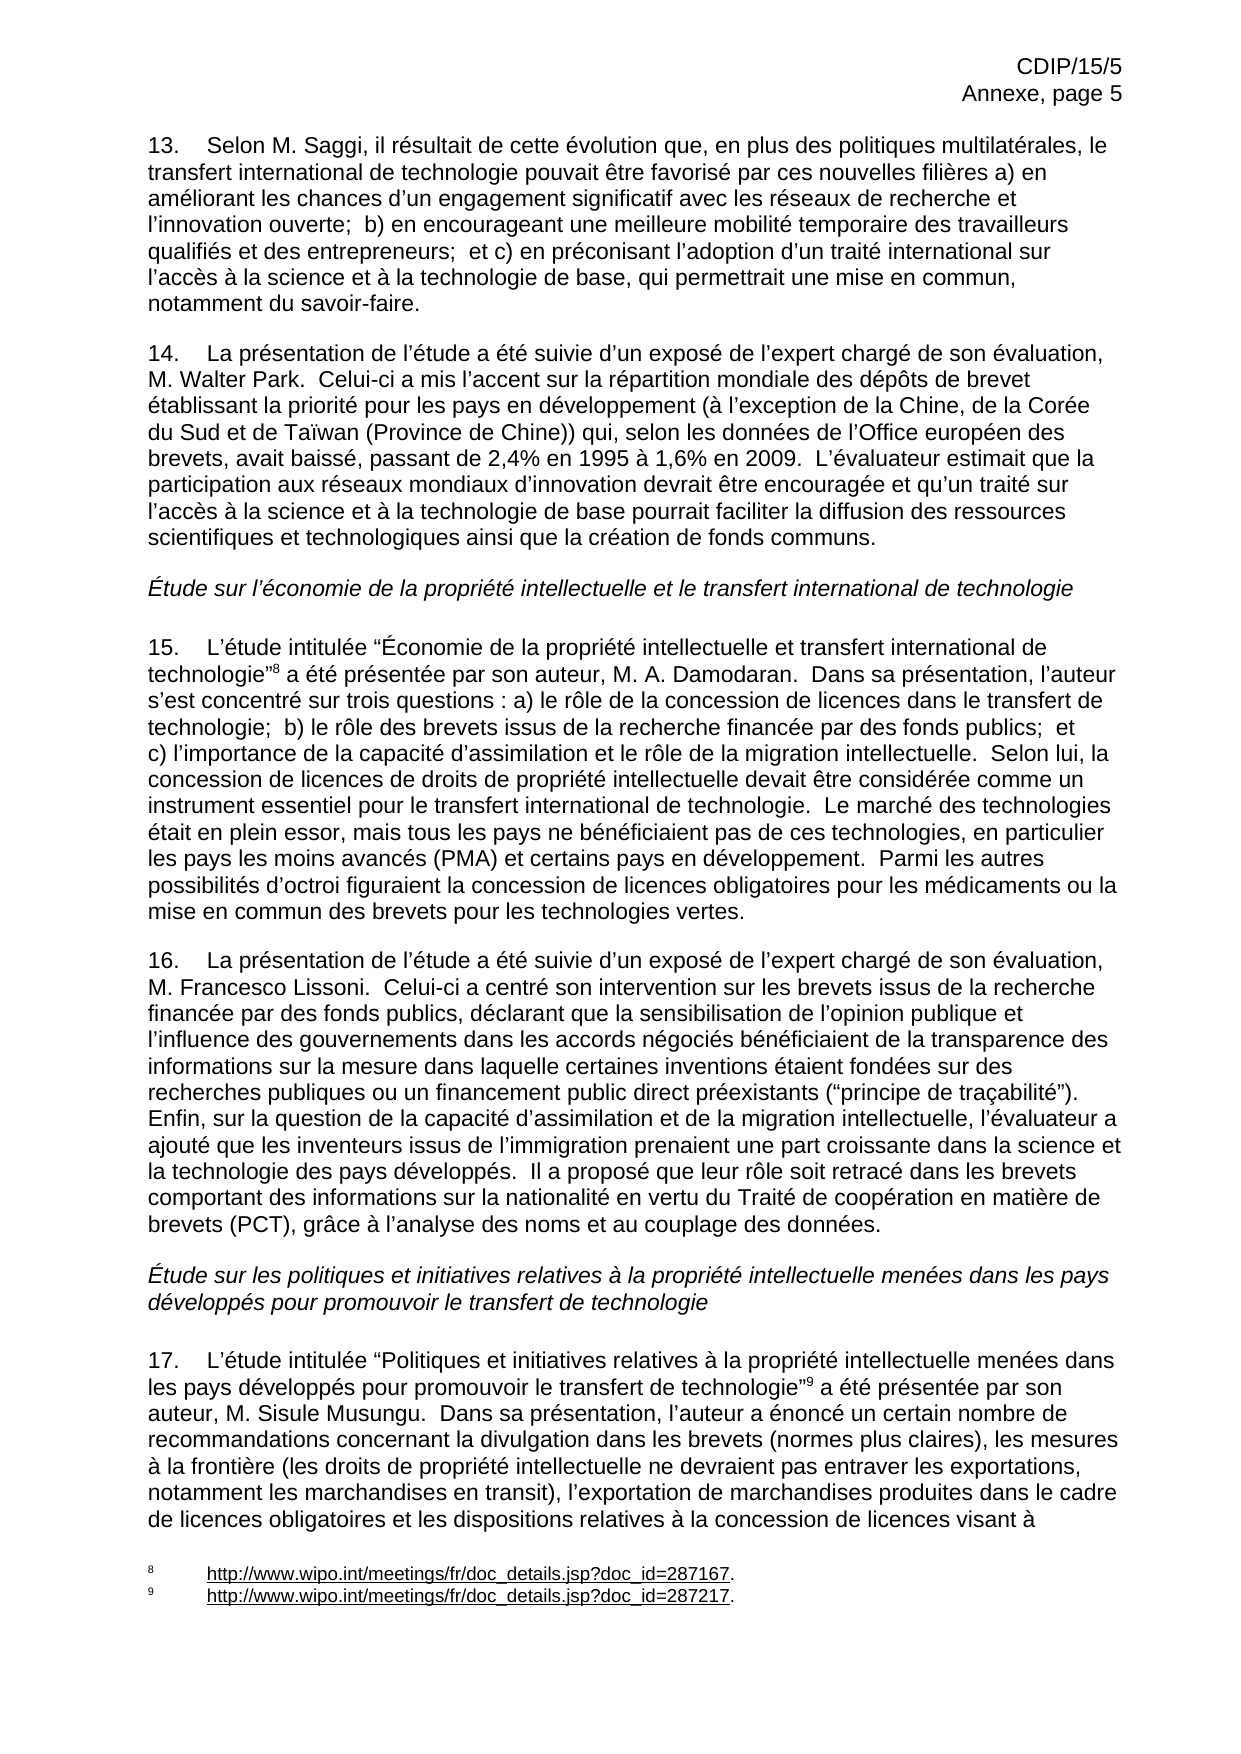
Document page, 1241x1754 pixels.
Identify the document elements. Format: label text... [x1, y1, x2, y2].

text La présentation de l’étude a été suivie d’un exposé de l’expert chargé de son évaluation, M. Walter Park. Celui-ci a mis l’accent sur la répartition mondiale des dépôts de brevet établissant la priorité pour les pays en développement (à l’exception de la Chine, de la Corée du Sud et de Taïwan (Province de Chine)) qui, selon les données de l’Office européen des brevets, avait baissé, passant de 2,4% en 1995 à 1,6% en 2009. L’évaluateur estimait que la participation aux réseaux mondiaux d’innovation devrait être encouragée et qu’un traité sur l’accès à la science et à la technologie de base pourrait faciliter la diffusion des ressources scientifiques et technologiques ainsi que la création de fonds communs. [148, 339, 1122, 550]
text L’étude intitulée “Économie de la propriété intellectuelle et transfert international de technologie” a été présentée par son auteur, M. A. Damodaran. Dans sa présentation, l’auteur s’est concentré sur trois questions : a) le rôle de la concession de licences dans le transfert de technologie; b) le rôle des brevets issus de la recherche financée par des fonds publics; et c) l’importance de la capacité d’assimilation et le rôle de la migration intellectuelle. Selon lui, la concession de licences de droits de propriété intellectuelle devait être considérée comme un instrument essentiel pour le transfert international de technologie. Le marché des technologies était en plein essor, mais tous les pays ne bénéficiaient pas de ces technologies, en particulier les pays les moins avancés (PMA) et certains pays en développement. Parmi les autres possibilités d’octroi figuraient la concession de licences obligatoires pour les médicaments ou la mise en commun des brevets pour les technologies vertes. [148, 634, 1122, 924]
text La présentation de l’étude a été suivie d’un exposé de l’expert chargé de son évaluation, M. Francesco Lissoni. Celui-ci a centré son intervention sur les brevets issus de la recherche financée par des fonds publics, déclarant que la sensibilisation de l’opinion publique et l’influence des gouvernements dans les accords négociés bénéficiaient de la transparence des informations sur la mesure dans laquelle certaines inventions étaient fondées sur des recherches publiques ou un financement public direct préexistants (“principe de traçabilité”). Enfin, sur la question de la capacité d’assimilation et de la migration intellectuelle, l’évaluateur a ajouté que les inventeurs issus de l’immigration prenaient une part croissante dans la science et la technologie des pays développés. Il a proposé que leur rôle soit retracé dans les brevets comportant des informations sur la nationalité en vertu du Traité de coopération en matière de brevets (PCT), grâce à l’analyse des noms et au couplage des données. [148, 947, 1122, 1237]
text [148, 1347, 1122, 1532]
subtitle Étude sur l’économie de la propriété intellectuelle et le transfert international de technologie [148, 575, 1122, 602]
text Selon M. Saggi, il résultait de cette évolution que, en plus des politiques multilatérales, le transfert international de technologie pouvait être favorisé par ces nouvelles filières a) en améliorant les chances d’un engagement significatif avec les réseaux de recherche et l’innovation ouverte; b) en encourageant une meilleure mobilité temporaire des travailleurs qualifiés et des entrepreneurs; et c) en préconisant l’adoption d’un traité international sur l’accès à la science et à la technologie de base, qui permettrait une mise en commun, notamment du savoir-faire. [148, 132, 1122, 317]
subtitle Étude sur les politiques et initiatives relatives à la propriété intellectuelle menées dans les pays développés pour promouvoir le transfert de technologie [148, 1262, 1122, 1315]
